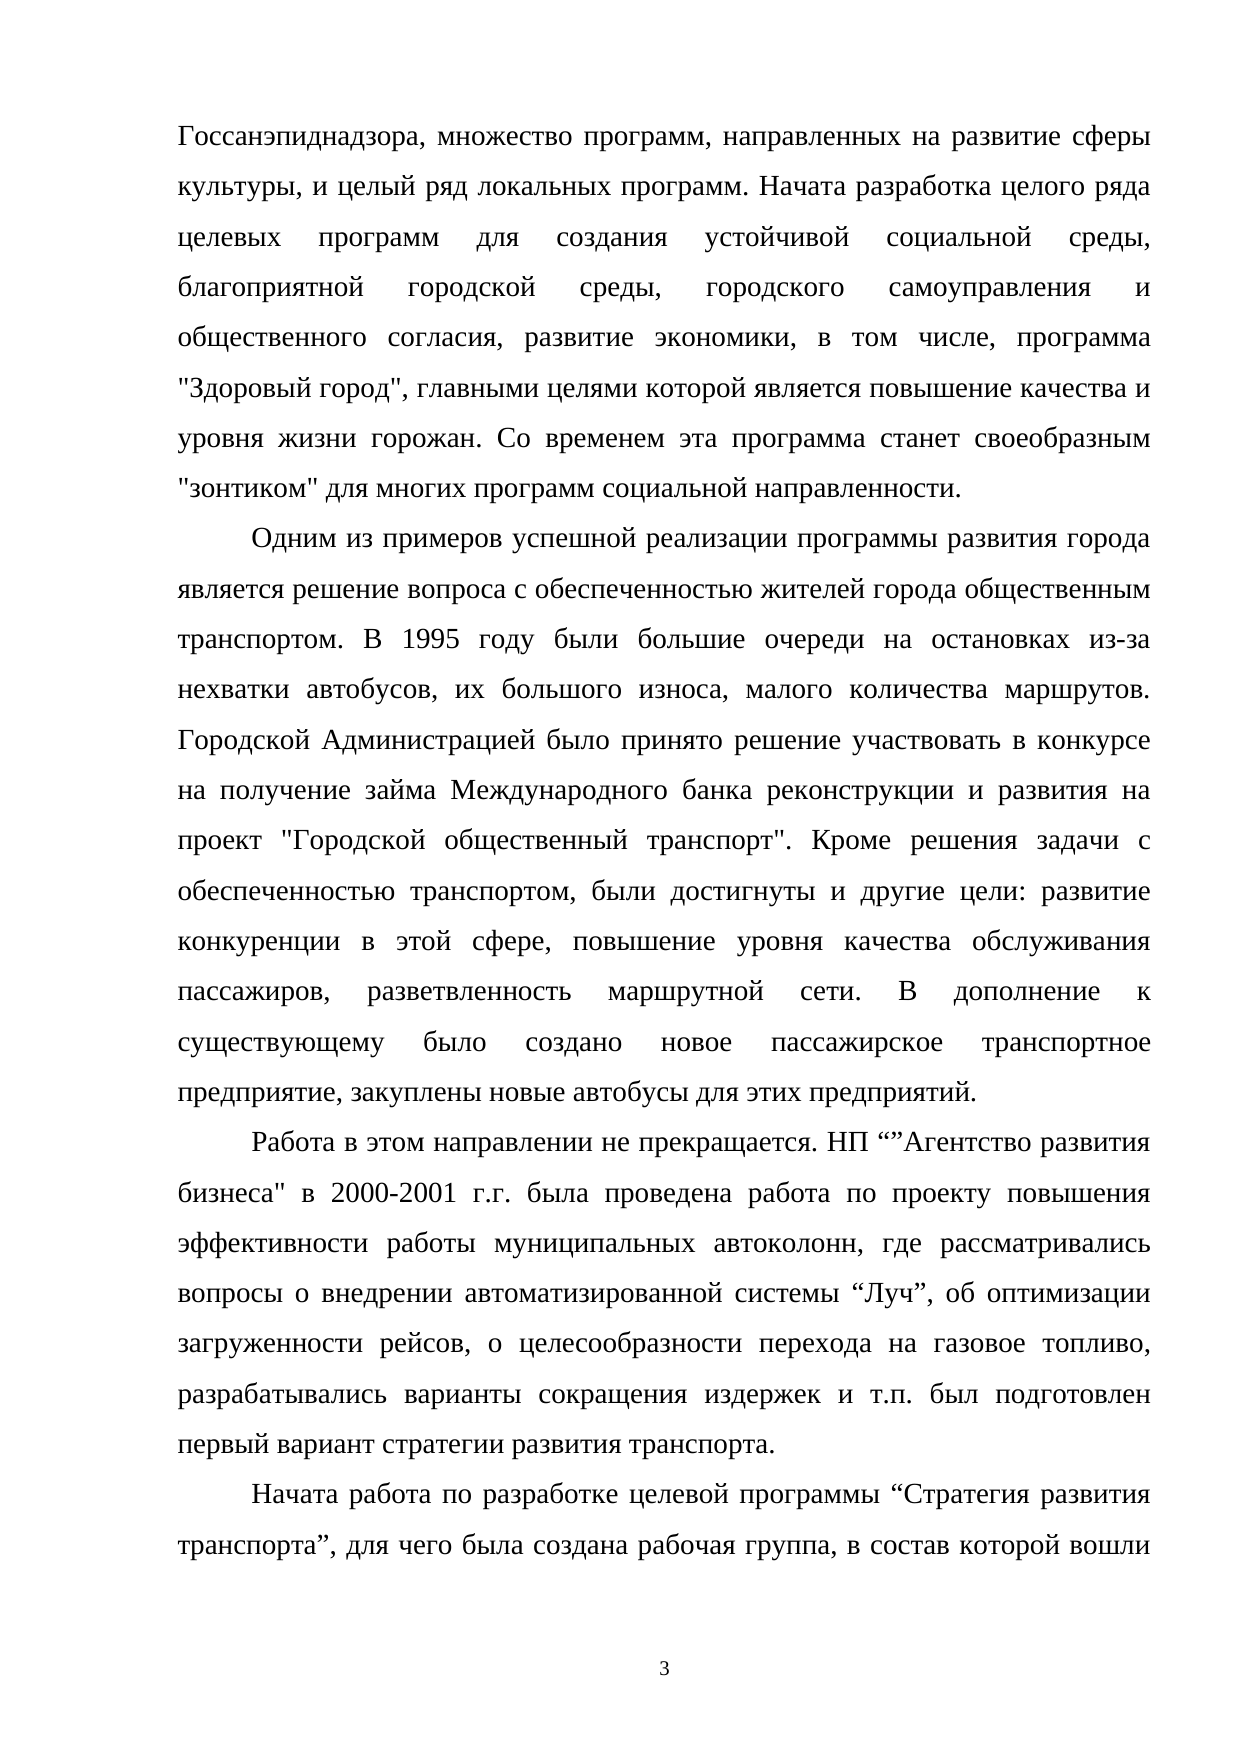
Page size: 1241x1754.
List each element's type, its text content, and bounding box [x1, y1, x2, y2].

text Одним из примеров успешной реализации программы развития города является решение вопроса с обеспеченностью жителей города общественным транспортом. В 1995 году были большие очереди на остановках из-за нехватки автобусов, их большого износа, малого количества маршрутов. Городской Администрацией было принято решение участвовать в конкурсе на получение займа Международного банка реконструкции и развития на проект "Городской общественный транспорт". Кроме решения задачи с обеспеченностью транспортом, были достигнуты и другие цели: развитие конкуренции в этой сфере, повышение уровня качества обслуживания пассажиров, разветвленность маршрутной сети. В дополнение к существующему было создано новое пассажирское транспортное предприятие, закуплены новые автобусы для этих предприятий. [177, 521, 1152, 1108]
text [177, 1477, 1152, 1560]
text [177, 118, 1152, 504]
text Работа в этом направлении не прекращается. НП “”Агентство развития бизнеса" в 2000-2001 г.г. была проведена работа по проекту повышения эффективности работы муниципальных автоколонн, где рассматривались вопросы о внедрении автоматизированной системы “Луч”, об оптимизации загруженности рейсов, о целесообразности перехода на газовое топливо, разрабатывались варианты сокращения издержек и т.п. был подготовлен первый вариант стратегии развития транспорта. [177, 1124, 1152, 1460]
